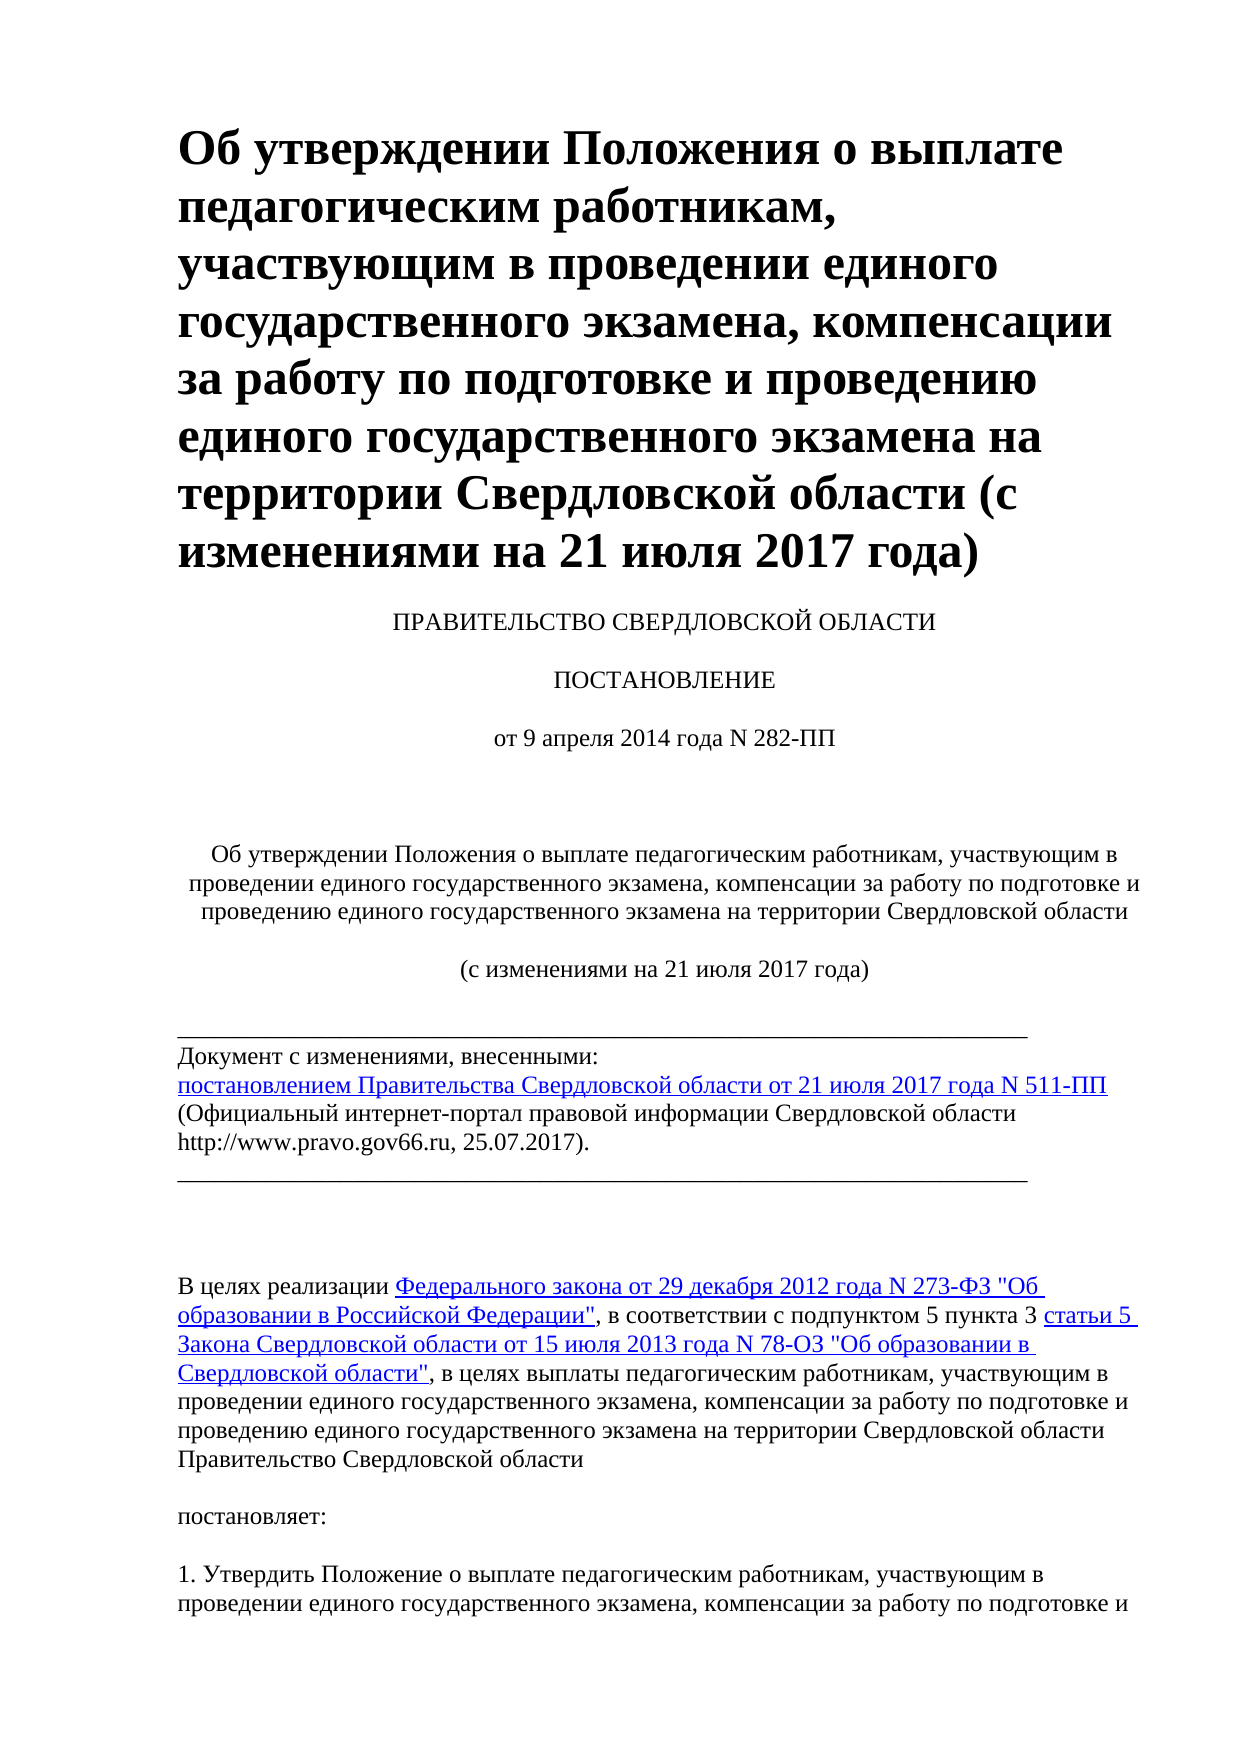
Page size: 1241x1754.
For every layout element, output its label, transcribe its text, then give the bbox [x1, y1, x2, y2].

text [177, 1559, 1152, 1617]
text ____________________________________________________________________ Документ с изменениями, внесенными: постановлением Правительства Свердловской области от 21 июля 2017 года N 511-ПП (Официальный интернет-портал правовой информации Свердловской области http://www.pravo.gov66.ru, 25.07.2017). ____________________________________________________________________ [177, 1012, 1152, 1185]
text В целях реализации Федерального закона от 29 декабря 2012 года N 273-ФЗ "Об образовании в Российской Федерации", в соответствии с подпунктом 5 пункта 3 статьи 5 Закона Свердловской области от 15 июля 2013 года N 78-ОЗ "Об образовании в Свердловской области", в целях выплаты педагогическим работникам, участвующим в проведении единого государственного экзамена, компенсации за работу по подготовке и проведению единого государственного экзамена на территории Свердловской области Правительство Свердловской области постановляет: [177, 1214, 1152, 1530]
text Об утверждении Положения о выплате педагогическим работникам, участвующим в проведении единого государственного экзамена, компенсации за работу по подготовке и проведению единого государственного экзамена на территории Свердловской области [177, 839, 1152, 925]
text ПРАВИТЕЛЬСТВО СВЕРДЛОВСКОЙ ОБЛАСТИ [177, 607, 1152, 636]
text от 9 апреля 2014 года N 282-ПП [177, 723, 1152, 752]
text Об утверждении Положения о выплате педагогическим работникам, участвующим в проведении единого государственного экзамена, компенсации за работу по подготовке и проведению единого государственного экзамена на территории Свердловской области (с изменениями на 21 июля 2017 года) [177, 118, 1152, 578]
text ПОСТАНОВЛЕНИЕ [177, 665, 1152, 694]
text (с изменениями на 21 июля 2017 года) [177, 954, 1152, 983]
